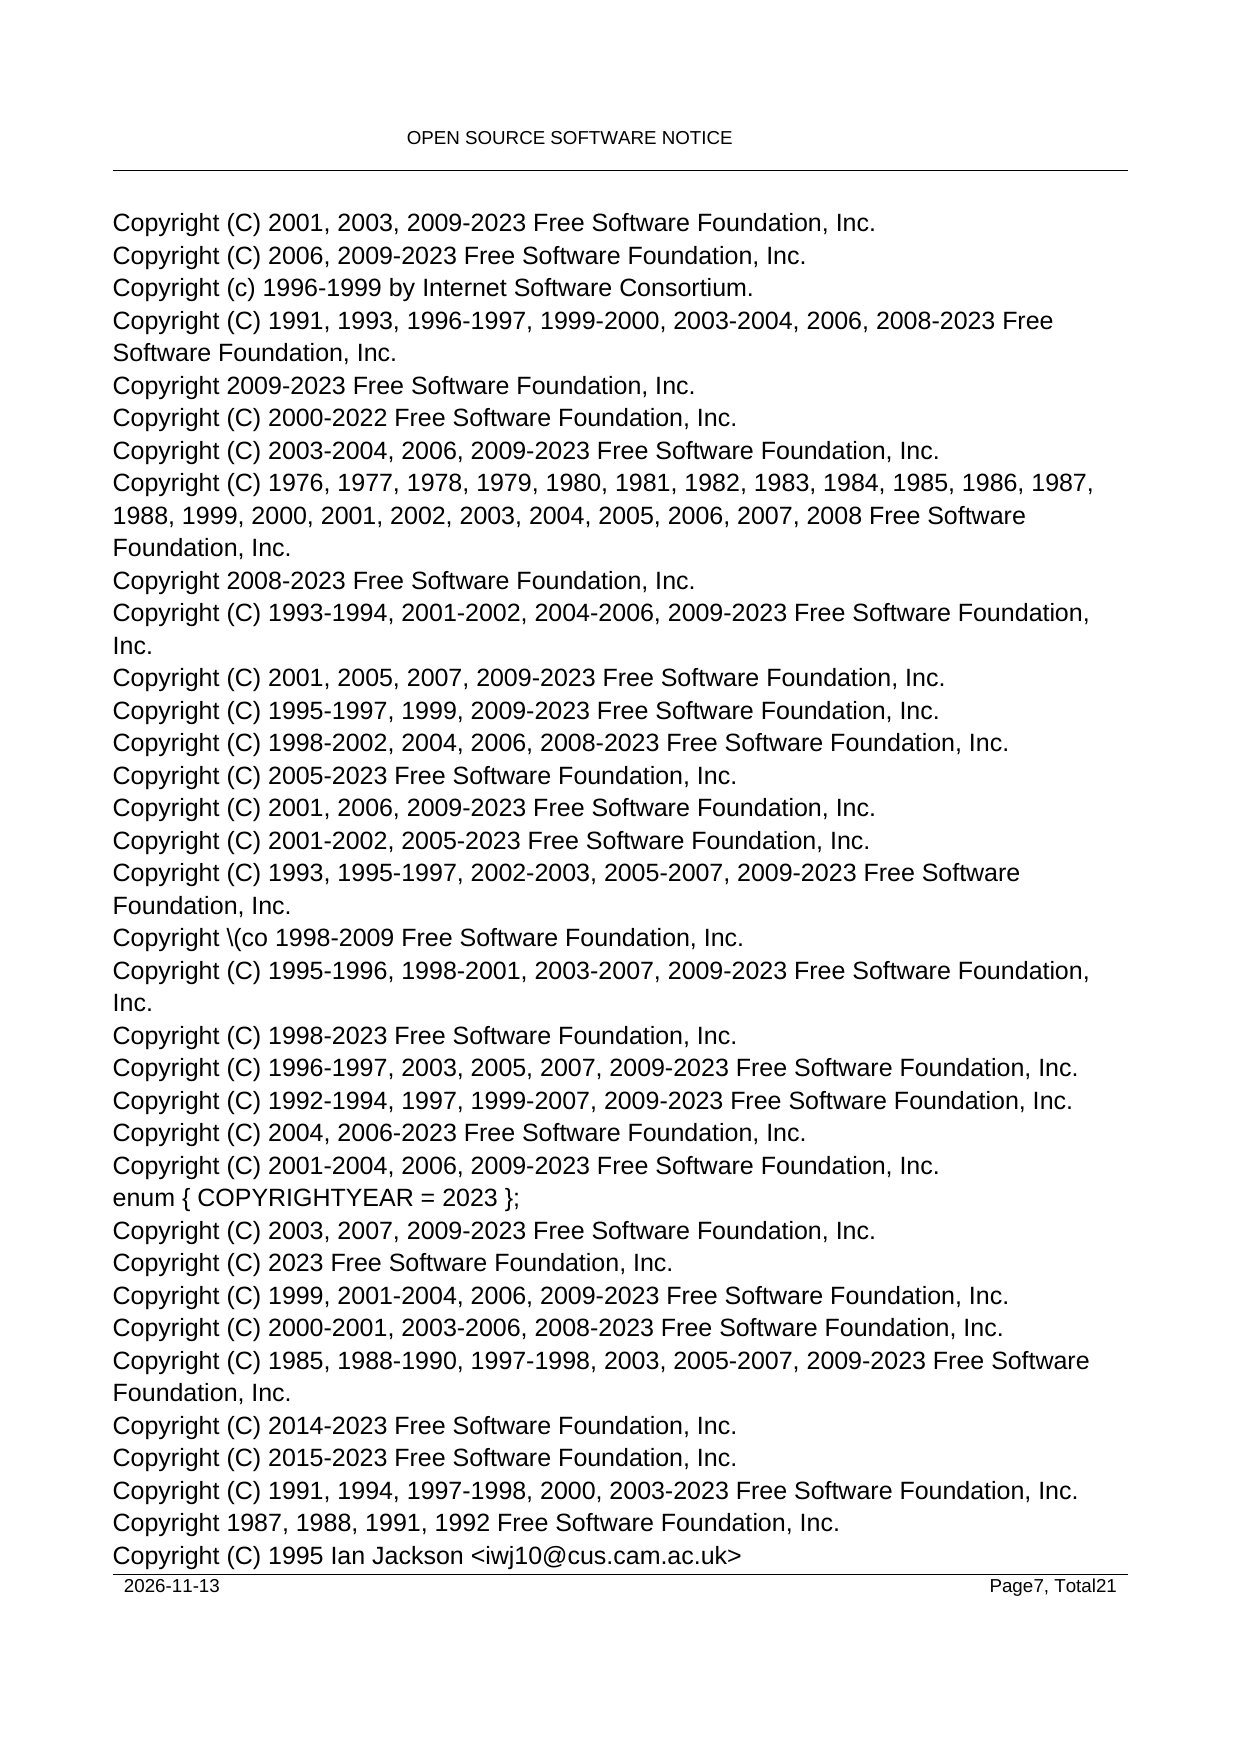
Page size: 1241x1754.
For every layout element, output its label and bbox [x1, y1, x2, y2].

text [112, 206, 1128, 1571]
